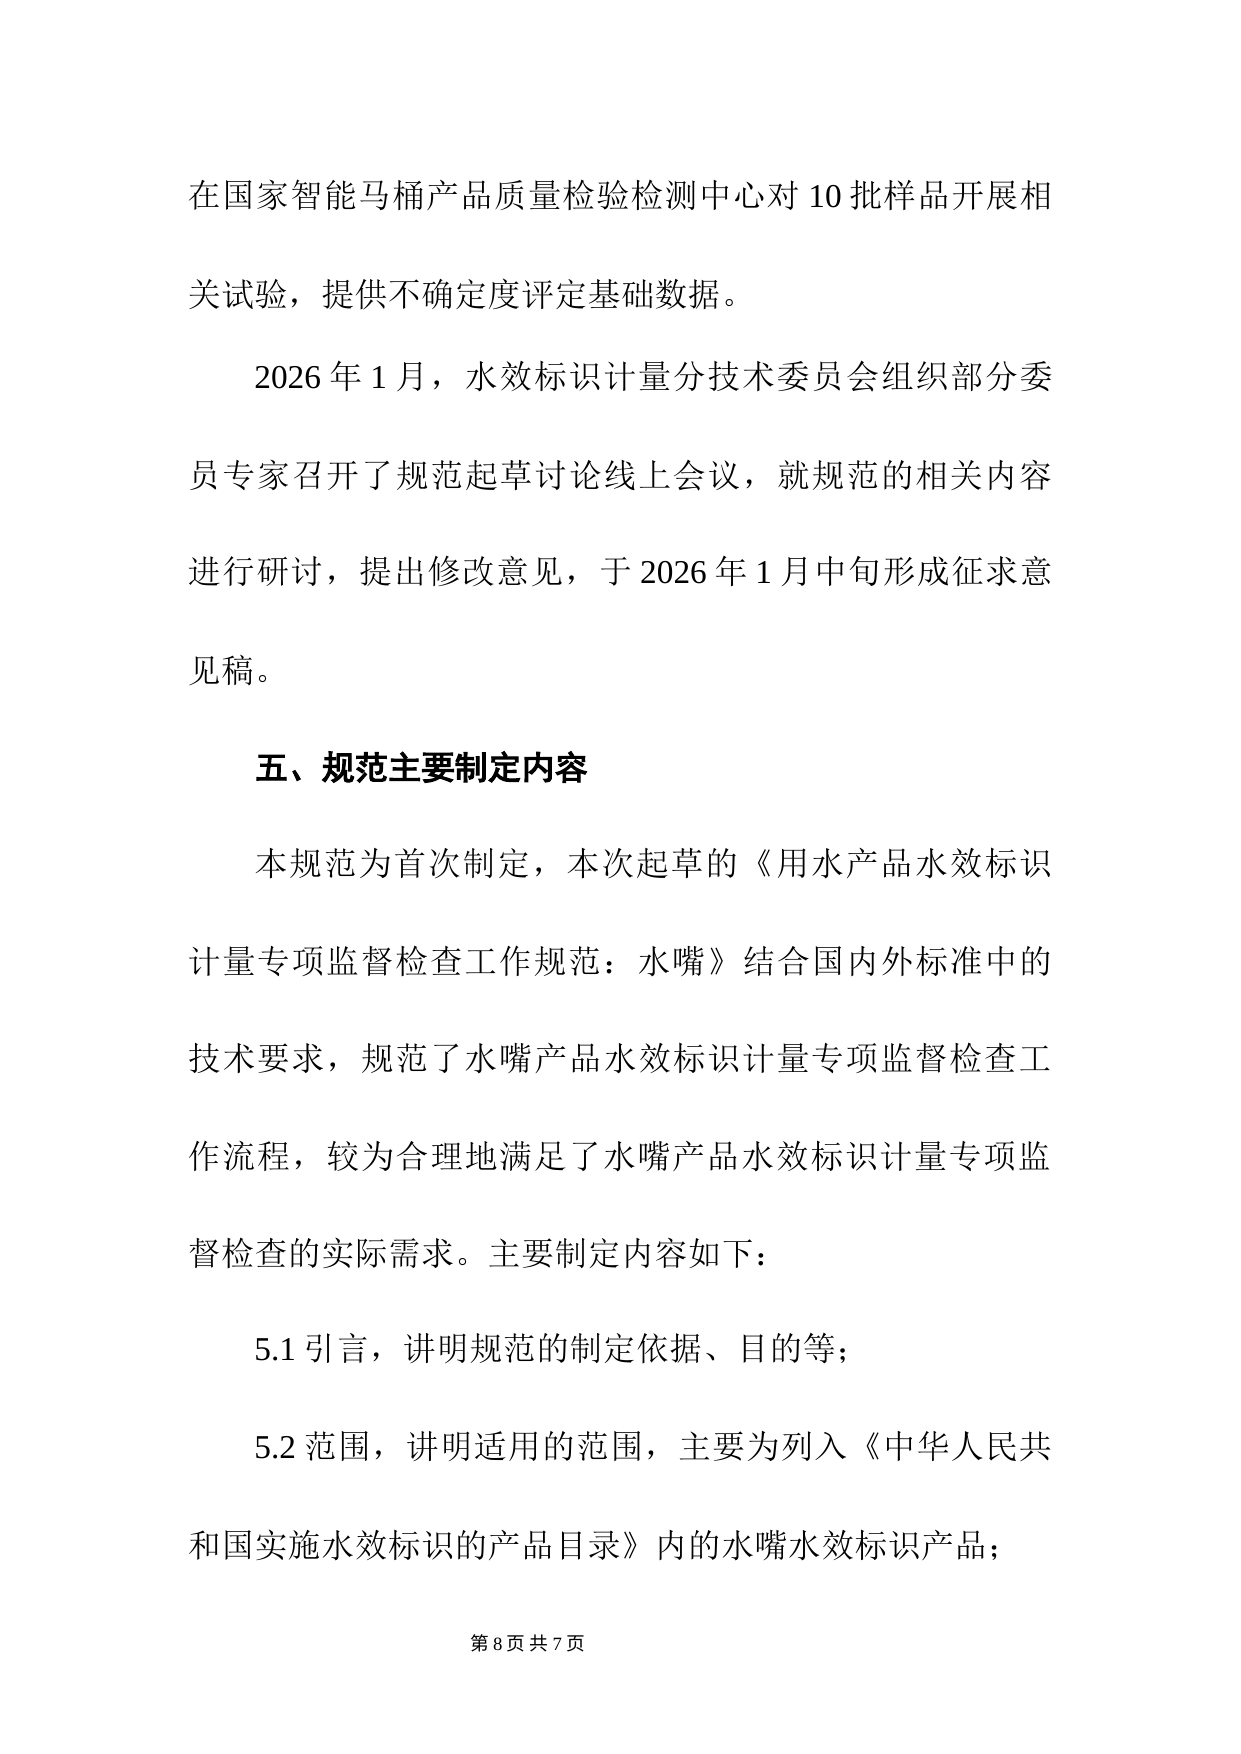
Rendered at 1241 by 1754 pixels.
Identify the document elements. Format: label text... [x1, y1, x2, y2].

text 2026年1月，水效标识计量分技术委员会组织部分委员专家召开了规范起草讨论线上会议，就规范的相关内容进行研讨，提出修改意见，于2026年1月中旬形成征求意见稿。 [187, 343, 1053, 701]
text 五、规范主要制定内容 [187, 732, 1053, 797]
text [187, 162, 1053, 324]
text 5.1引言，讲明规范的制定依据、目的等； [187, 1315, 1053, 1380]
text 本规范为首次制定，本次起草的《用水产品水效标识计量专项监督检查工作规范：水嘴》结合国内外标准中的技术要求，规范了水嘴产品水效标识计量专项监督检查工作流程，较为合理地满足了水嘴产品水效标识计量专项监督检查的实际需求。主要制定内容如下： [187, 829, 1053, 1284]
text 5.2范围，讲明适用的范围，主要为列入《中华人民共和国实施水效标识的产品目录》内的水嘴水效标识产品； [187, 1413, 1053, 1576]
